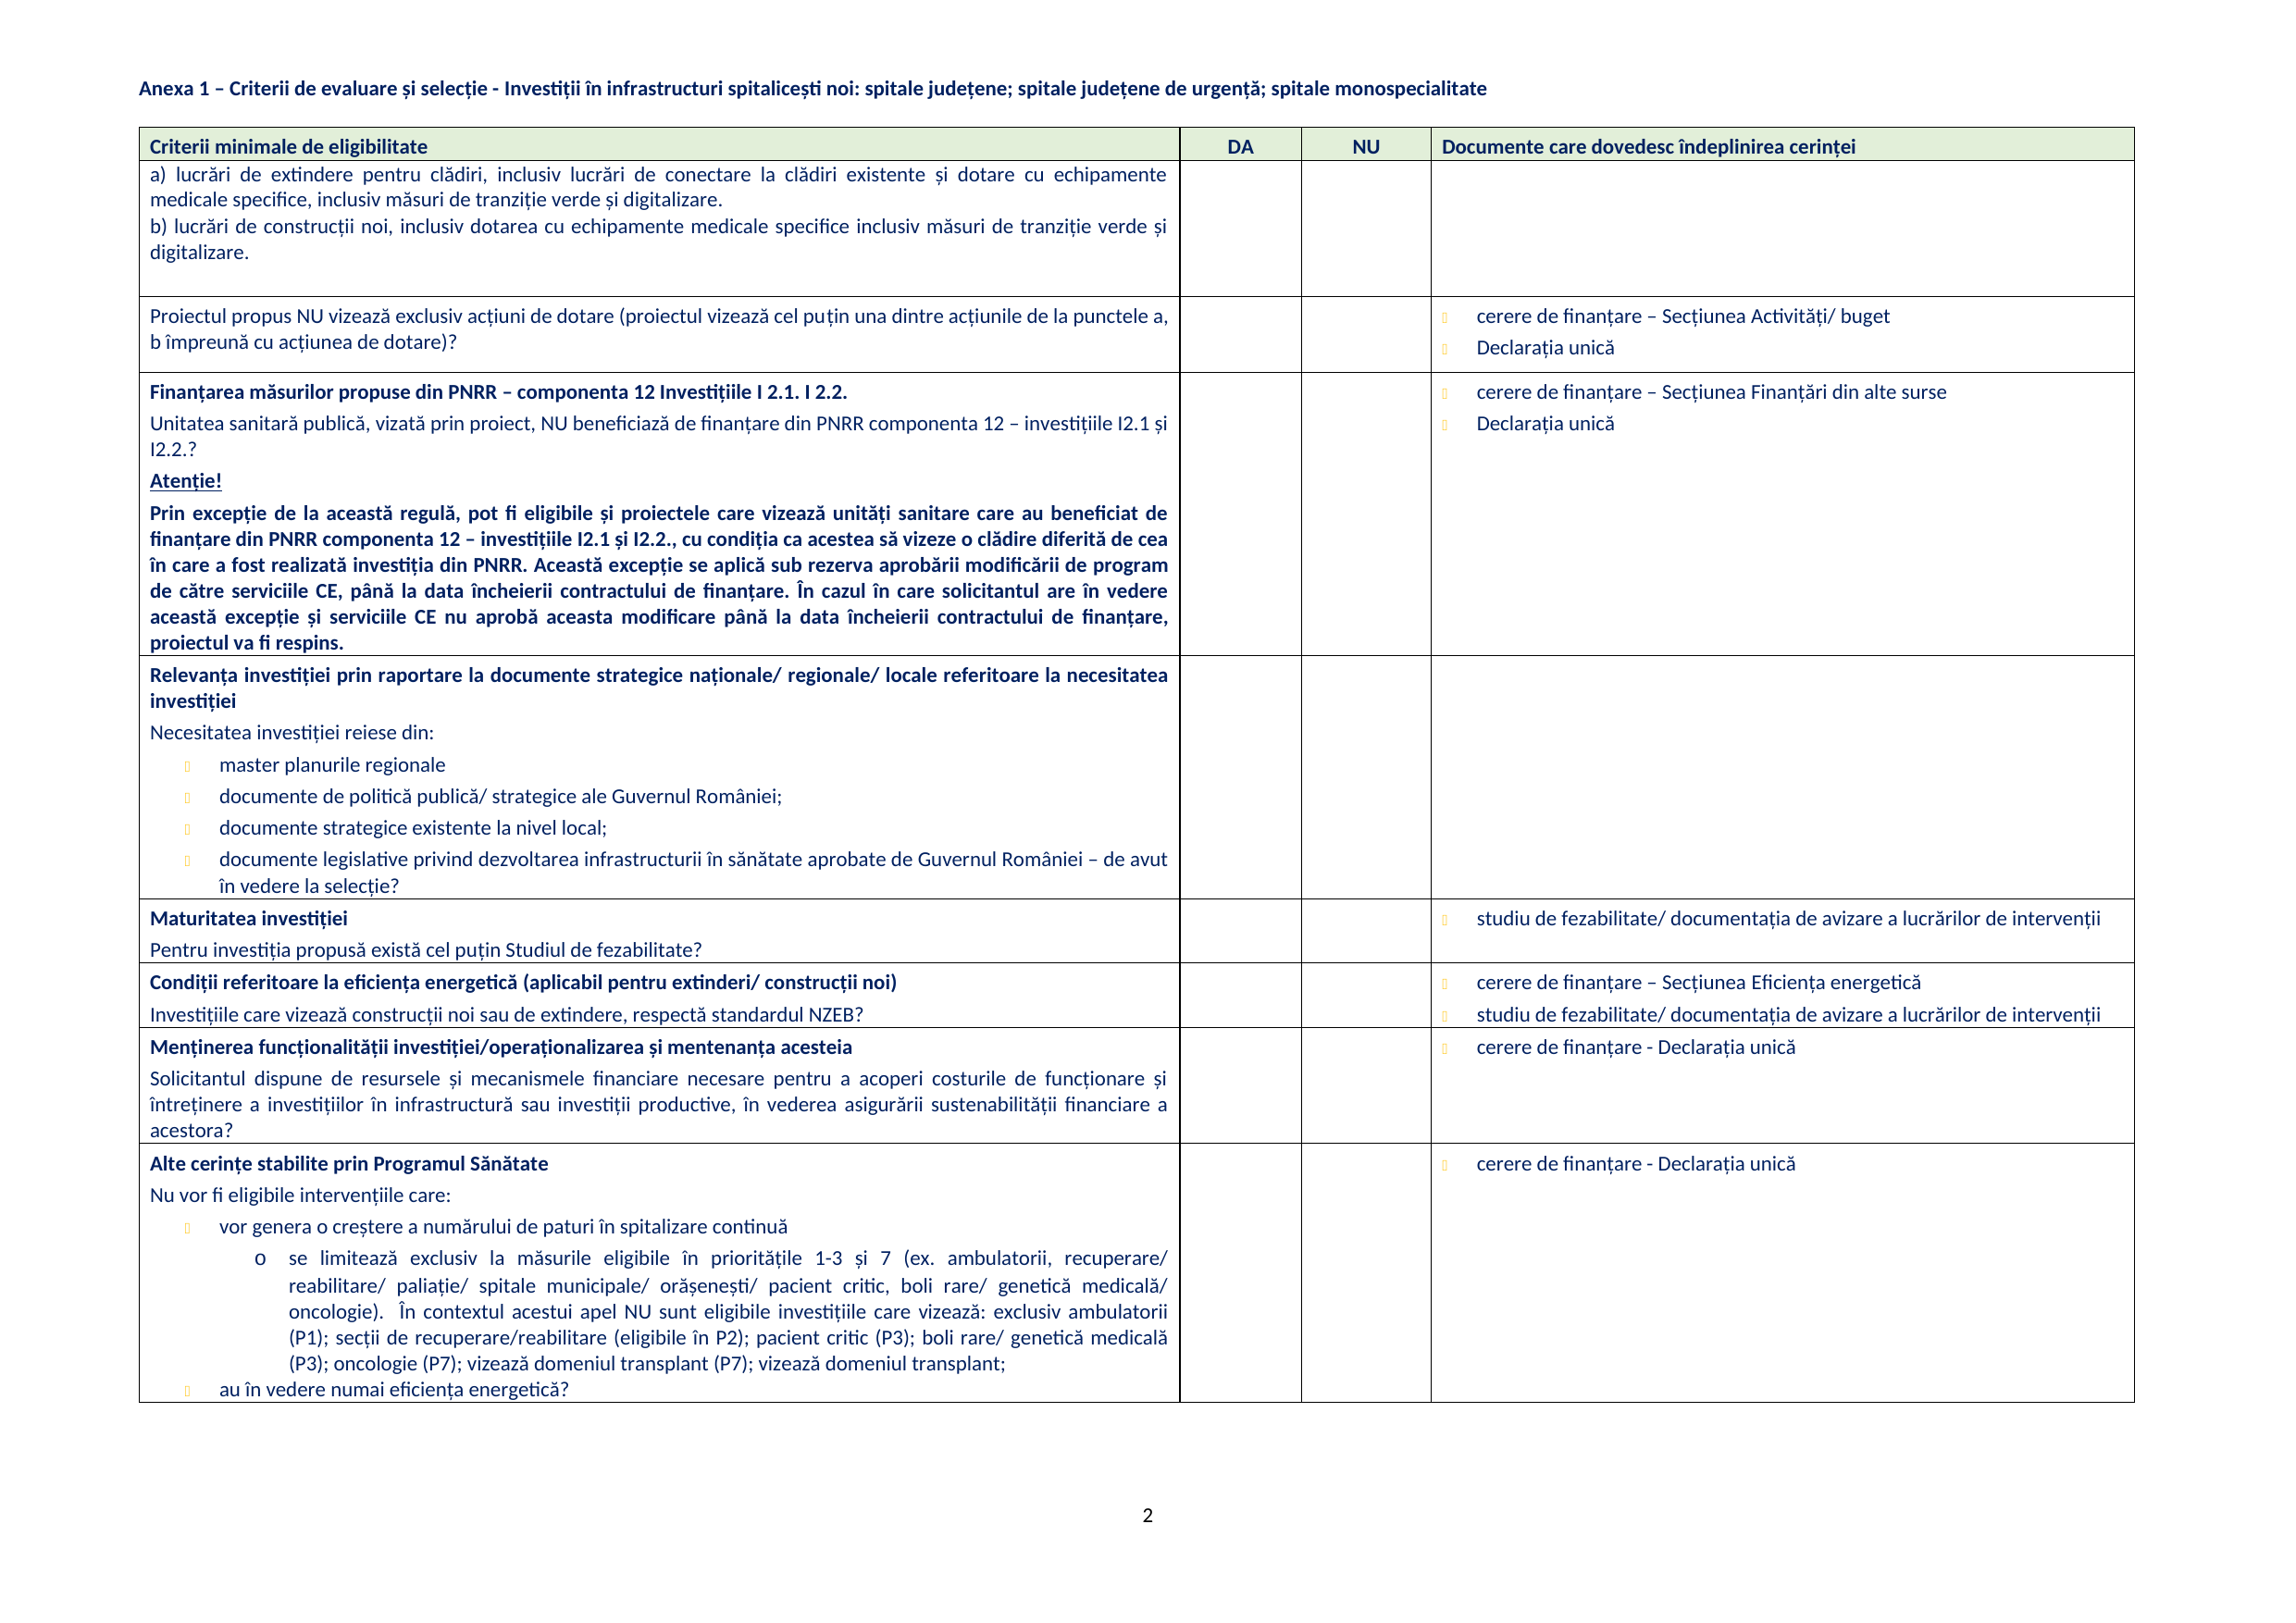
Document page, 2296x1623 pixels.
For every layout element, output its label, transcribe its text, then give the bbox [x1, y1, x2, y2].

table_header DA [1181, 128, 1301, 160]
table_cell Relevanța investiției prin raportare la documente strategice naționale/ regionale/ locale referitoare la necesitatea investiției Necesitatea investiției reiese din: master planurile regionale documente de politică publică/ strategice ale Guvernul României; documente strategice existente la nivel local; documente legislative privind dezvoltarea infrastructurii în sănătate aprobate de Guvernul României – de avut în vedere la selecție? [140, 656, 1179, 898]
table_cell [1181, 161, 1301, 296]
table_cell [1302, 656, 1431, 898]
table_cell [1181, 963, 1301, 1027]
table_header NU [1302, 128, 1431, 160]
table_cell [1302, 297, 1431, 372]
table_cell [1302, 1144, 1431, 1402]
table_cell studiu de fezabilitate/ documentația de avizare a lucrărilor de intervenții [1432, 899, 2134, 962]
table_cell Finanțarea măsurilor propuse din PNRR – componenta 12 Investițiile I 2.1. I 2.2. Unitatea sanitară publică, vizată prin proiect, NU beneficiază de finanțare din PNRR componenta 12 – investițiile I2.1 și I2.2.? Atenție! Prin excepție de la această regulă, pot fi eligibile și proiectele care vizează unități sanitare care au beneficiat de finanțare din PNRR componenta 12 – investițiile I2.1 și I2.2., cu condiția ca acestea să vizeze o clădire diferită de cea în care a fost realizată investiția din PNRR. Această excepție se aplică sub rezerva aprobării modificării de program de către serviciile CE, până la data încheierii contractului de finanțare. În cazul în care solicitantul are în vedere această excepție și serviciile CE nu aprobă aceasta modificare până la data încheierii contractului de finanțare, proiectul va fi respins. [140, 373, 1179, 655]
table_cell cerere de finanțare - Declarația unică [1432, 1144, 2134, 1402]
table_cell [1181, 899, 1301, 962]
table_cell [1302, 899, 1431, 962]
table_cell [1432, 656, 2134, 898]
table_cell [1302, 963, 1431, 1027]
table_cell Proiectul propus NU vizează exclusiv acțiuni de dotare (proiectul vizează cel puţin una dintre acțiunile de la punctele a, b împreună cu acțiunea de dotare)? [140, 297, 1179, 372]
table_cell Menținerea funcționalității investiției/operaționalizarea și mentenanța acesteia Solicitantul dispune de resursele și mecanismele financiare necesare pentru a acoperi costurile de funcționare și întreținere a investițiilor în infrastructură sau investiții productive, în vederea asigurării sustenabilității financiare a acestora? [140, 1028, 1179, 1143]
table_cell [1432, 161, 2134, 296]
table_cell Alte cerințe stabilite prin Programul Sănătate Nu vor fi eligibile intervențiile care: vor genera o creștere a numărului de paturi în spitalizare continuă se limitează exclusiv la măsurile eligibile în prioritățile 1-3 și 7 (ex. ambulatorii, recuperare/ reabilitare/ paliație/ spitale municipale/ orășenești/ pacient critic, boli rare/ genetică medicală/ oncologie). În contextul acestui apel NU sunt eligibile investițiile care vizează: exclusiv ambulatorii (P1); secții de recuperare/reabilitare (eligibile în P2); pacient critic (P3); boli rare/ genetică medicală (P3); oncologie (P7); vizează domeniul transplant (P7); vizează domeniul transplant; au în vedere numai eficiența energetică? [140, 1144, 1179, 1402]
table_cell cerere de finanțare – Secțiunea Finanțări din alte surse Declarația unică [1432, 373, 2134, 655]
table_cell cerere de finanțare - Declarația unică [1432, 1028, 2134, 1143]
table_cell [1181, 656, 1301, 898]
table_cell [1181, 373, 1301, 655]
table_cell Condiții referitoare la eficiența energetică (aplicabil pentru extinderi/ construcții noi) Investițiile care vizează construcții noi sau de extindere, respectă standardul NZEB? [140, 963, 1179, 1027]
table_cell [140, 161, 1179, 296]
table_header Criterii minimale de eligibilitate [140, 128, 1179, 160]
table_cell [1181, 1144, 1301, 1402]
table_cell Maturitatea investiției Pentru investiția propusă există cel puţin Studiul de fezabilitate? [140, 899, 1179, 962]
table_header Documente care dovedesc îndeplinirea cerinței [1432, 128, 2134, 160]
table_cell cerere de finanțare – Secțiunea Eficiența energetică studiu de fezabilitate/ documentația de avizare a lucrărilor de intervenții [1432, 963, 2134, 1027]
table_cell [1181, 297, 1301, 372]
table_cell [1302, 1028, 1431, 1143]
table_cell [1302, 161, 1431, 296]
table_cell cerere de finanțare – Secțiunea Activități/ buget Declarația unică [1432, 297, 2134, 372]
table_cell [1181, 1028, 1301, 1143]
table_cell [1302, 373, 1431, 655]
